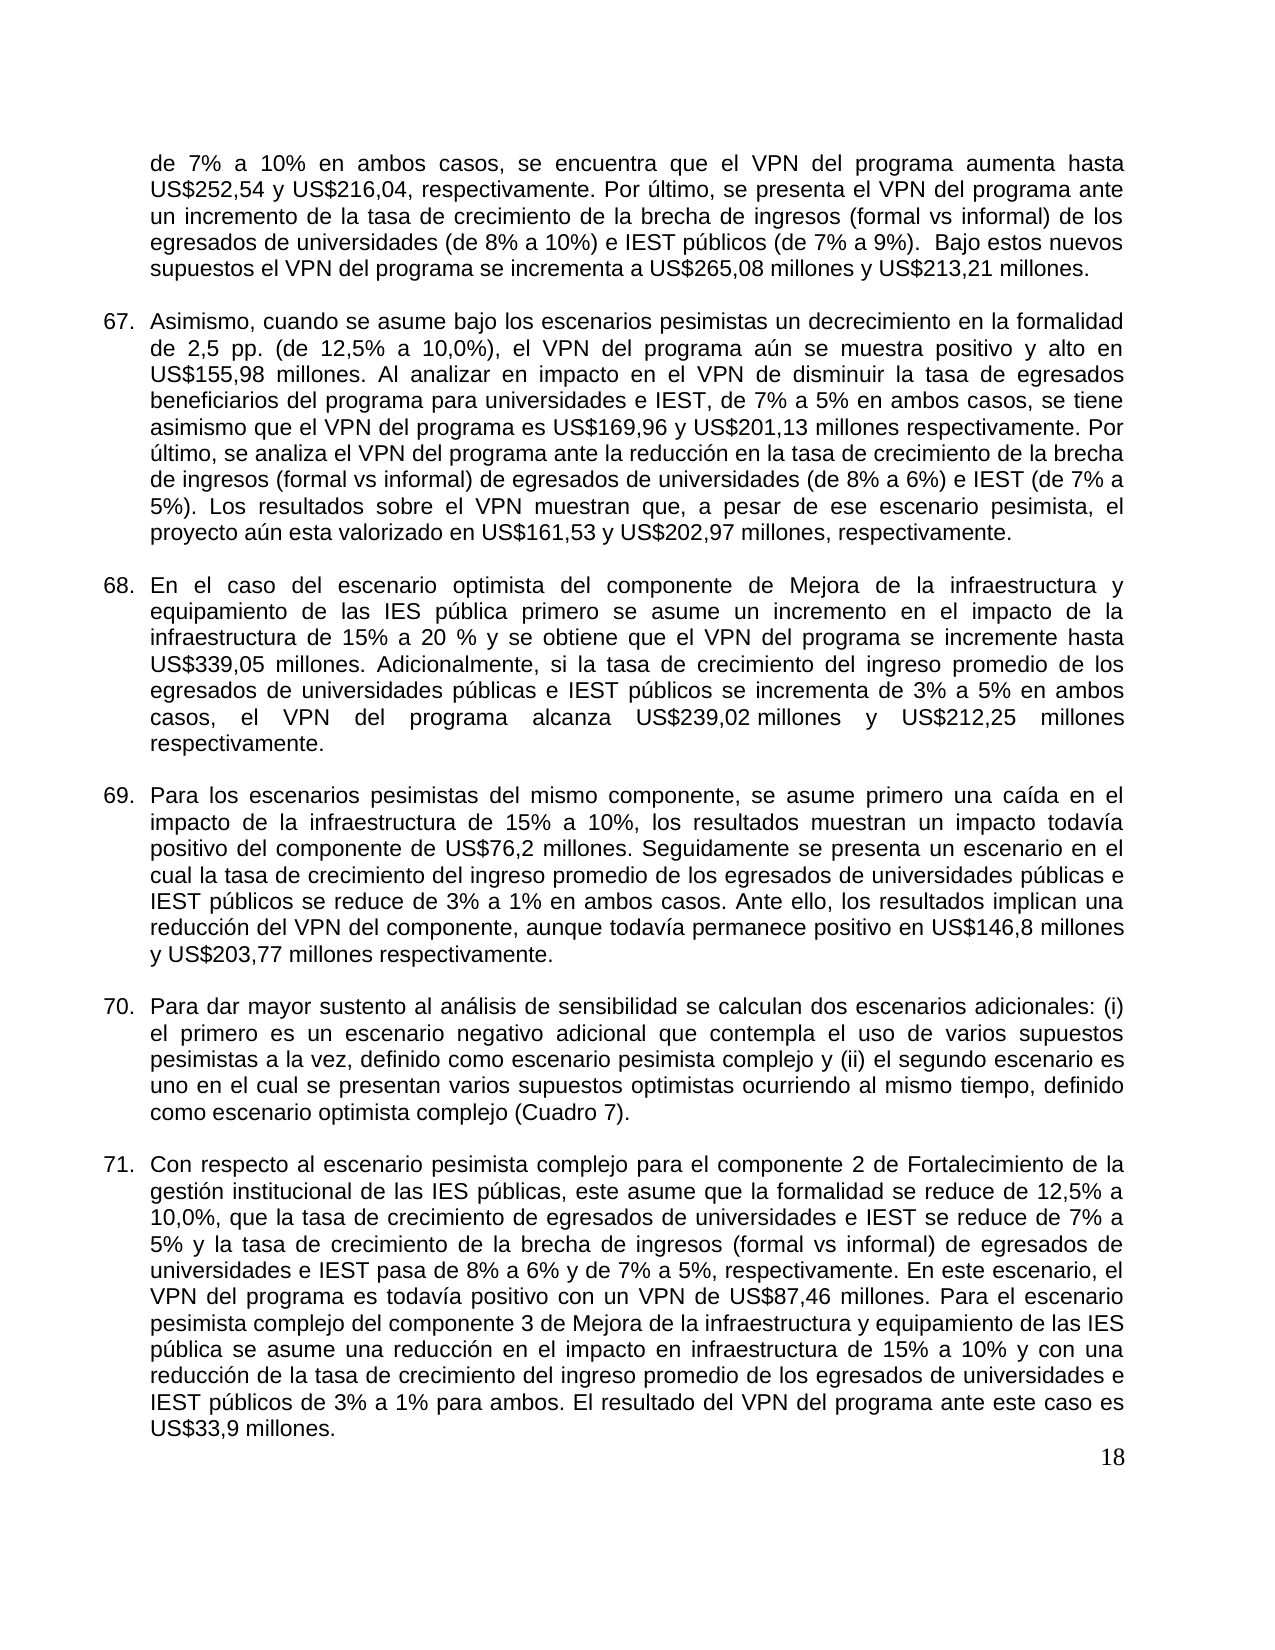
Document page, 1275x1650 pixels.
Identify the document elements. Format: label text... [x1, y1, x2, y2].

list Para dar mayor sustento al análisis de sensibilidad se calculan dos escenarios adicionales: (i) el primero es un escenario negativo adicional que contempla el uso de varios supuestos pesimistas a la vez, definido como escenario pesimista complejo y (ii) el segundo escenario es uno en el cual se presentan varios supuestos optimistas ocurriendo al mismo tiempo, definido como escenario optimista complejo (Cuadro 7). [103, 993, 1125, 1125]
list Con respecto al escenario pesimista complejo para el componente 2 de Fortalecimiento de la gestión institucional de las IES públicas, este asume que la formalidad se reduce de 12,5% a 10,0%, que la tasa de crecimiento de egresados de universidades e IEST se reduce de 7% a 5% y la tasa de crecimiento de la brecha de ingresos (formal vs informal) de egresados de universidades e IEST pasa de 8% a 6% y de 7% a 5%, respectivamente. En este escenario, el VPN del programa es todavía positivo con un VPN de US$87,46 millones. Para el escenario pesimista complejo del componente 3 de Mejora de la infraestructura y equipamiento de las IES pública se asume una reducción en el impacto en infraestructura de 15% a 10% y con una reducción de la tasa de crecimiento del ingreso promedio de los egresados de universidades e IEST públicos de 3% a 1% para ambos. El resultado del VPN del programa ante este caso es US$33,9 millones. [103, 1151, 1125, 1441]
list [103, 150, 1125, 282]
list Asimismo, cuando se asume bajo los escenarios pesimistas un decrecimiento en la formalidad de 2,5 pp. (de 12,5% a 10,0%), el VPN del programa aún se muestra positivo y alto en US$155,98 millones. Al analizar en impacto en el VPN de disminuir la tasa de egresados beneficiarios del programa para universidades e IEST, de 7% a 5% en ambos casos, se tiene asimismo que el VPN del programa es US$169,96 y US$201,13 millones respectivamente. Por último, se analiza el VPN del programa ante la reducción en la tasa de crecimiento de la brecha de ingresos (formal vs informal) de egresados de universidades (de 8% a 6%) e IEST (de 7% a 5%). Los resultados sobre el VPN muestran que, a pesar de ese escenario pesimista, el proyecto aún esta valorizado en US$161,53 y US$202,97 millones, respectivamente. [103, 308, 1125, 545]
list En el caso del escenario optimista del componente de Mejora de la infraestructura y equipamiento de las IES pública primero se asume un incremento en el impacto de la infraestructura de 15% a 20 % y se obtiene que el VPN del programa se incremente hasta US$339,05 millones. Adicionalmente, si la tasa de crecimiento del ingreso promedio de los egresados de universidades públicas e IEST públicos se incrementa de 3% a 5% en ambos casos, el VPN del programa alcanza US$239,02 millones y US$212,25 millones respectivamente. [103, 572, 1125, 756]
list Para los escenarios pesimistas del mismo componente, se asume primero una caída en el impacto de la infraestructura de 15% a 10%, los resultados muestran un impacto todavía positivo del componente de US$76,2 millones. Seguidamente se presenta un escenario en el cual la tasa de crecimiento del ingreso promedio de los egresados de universidades públicas e IEST públicos se reduce de 3% a 1% en ambos casos. Ante ello, los resultados implican una reducción del VPN del componente, aunque todavía permanece positivo en US$146,8 millones y US$203,77 millones respectivamente. [103, 782, 1125, 967]
